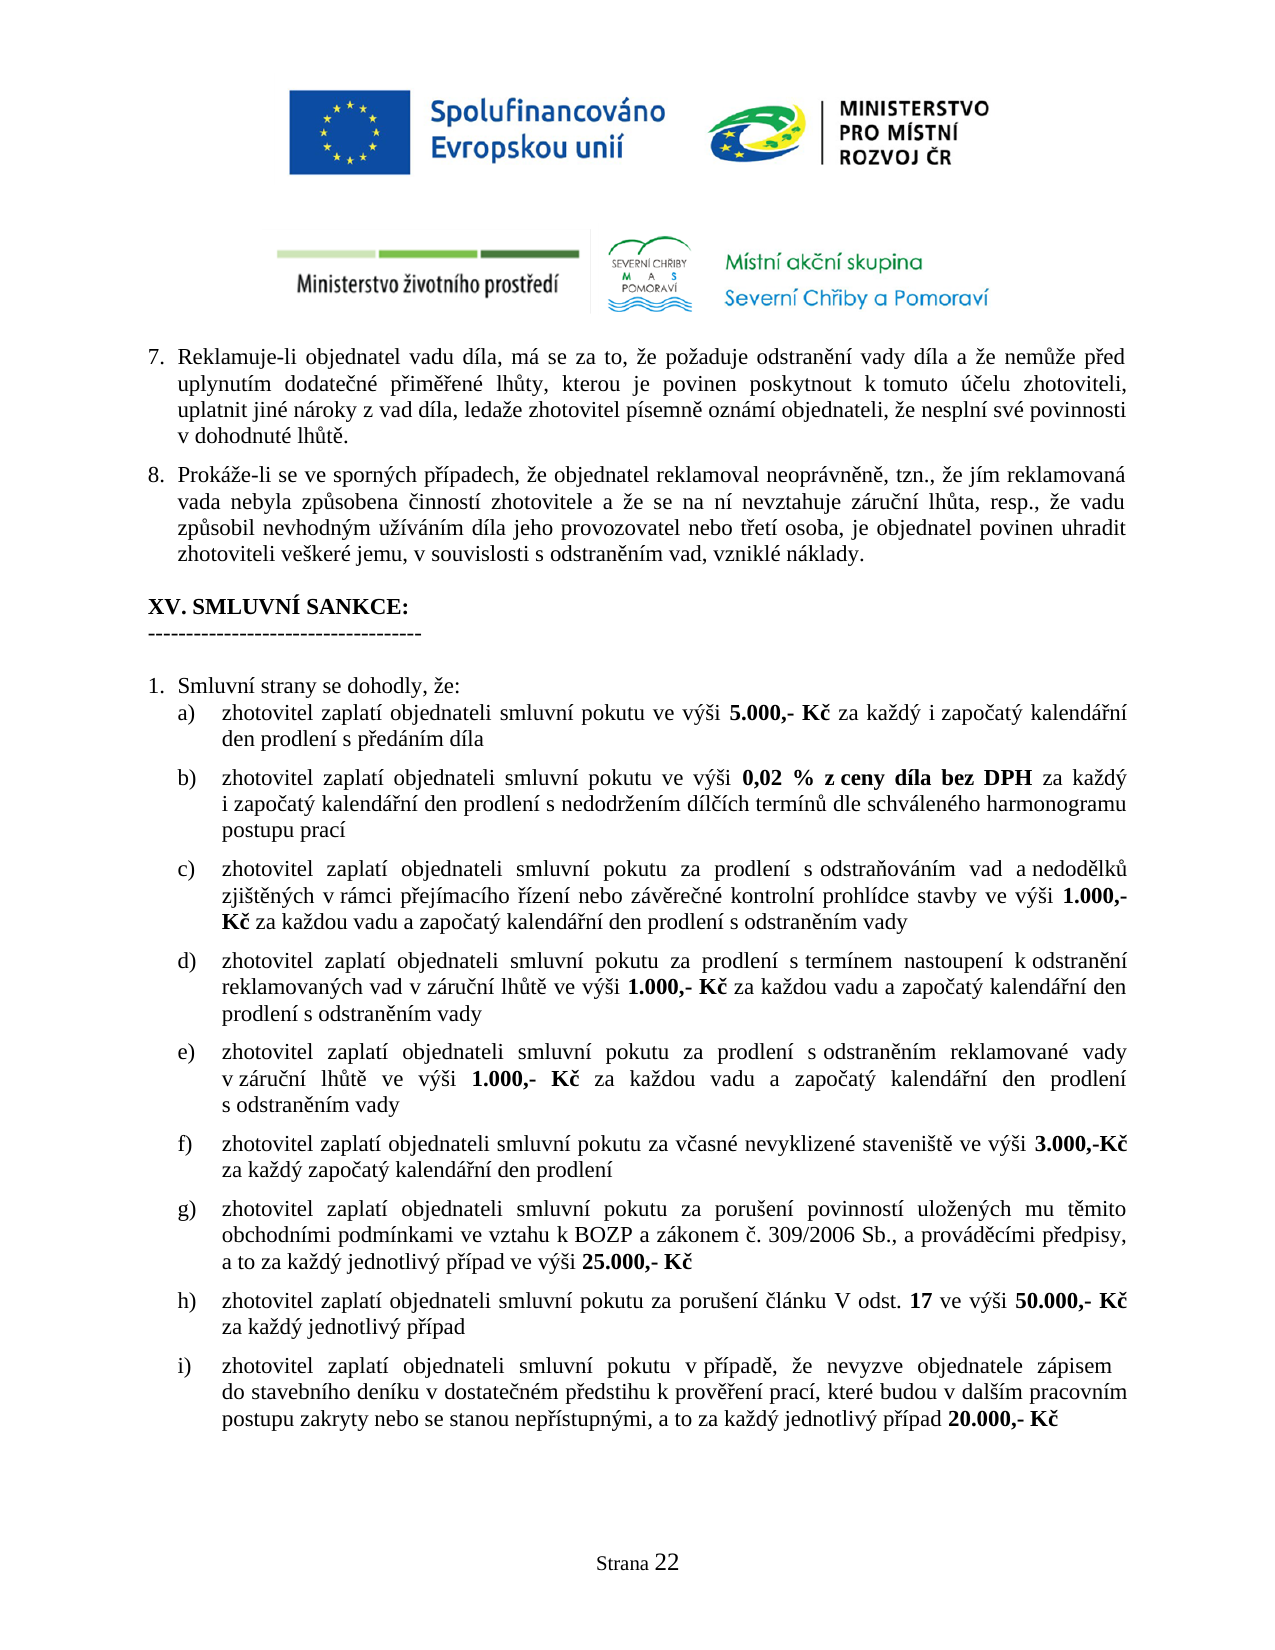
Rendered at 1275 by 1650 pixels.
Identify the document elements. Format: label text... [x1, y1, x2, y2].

list zhotovitel zaplatí objednateli smluvní pokutu za prodlení s termínem nastoupení k odstranění reklamovaných vad v záruční lhůtě ve výši 1.000,- Kč za každou vadu a započatý kalendářní den prodlení s odstraněním vady [177, 947, 1127, 1026]
list zhotovitel zaplatí objednateli smluvní pokutu za porušení článku V odst. 17 ve výši 50.000,- Kč za každý jednotlivý případ [177, 1287, 1127, 1339]
list zhotovitel zaplatí objednateli smluvní pokutu za prodlení s odstraňováním vad a nedodělků zjištěných v rámci přejímacího řízení nebo závěrečné kontrolní prohlídce stavby ve výši 1.000,- Kč za každou vadu a započatý kalendářní den prodlení s odstraněním vady [177, 855, 1127, 934]
picture [261, 73, 1014, 315]
list Prokáže-li se ve sporných případech, že objednatel reklamoval neoprávněně, tzn., že jím reklamovaná vada nebyla způsobena činností zhotovitele a že se na ní nevztahuje záruční lhůta, resp., že vadu způsobil nevhodným užíváním díla jeho provozovatel nebo třetí osoba, je objednatel povinen uhradit zhotoviteli veškeré jemu, v souvislosti s odstraněním vad, vzniklé náklady. [148, 461, 1127, 567]
text 1. Smluvní strany se dohodly, že: [148, 672, 1127, 698]
list zhotovitel zaplatí objednateli smluvní pokutu ve výši 0,02 % z ceny díla bez DPH za každý i započatý kalendářní den prodlení s nedodržením dílčích termínů dle schváleného harmonogramu postupu prací [177, 764, 1127, 843]
list zhotovitel zaplatí objednateli smluvní pokutu za prodlení s odstraněním reklamované vady v záruční lhůtě ve výši 1.000,- Kč za každou vadu a započatý kalendářní den prodlení s odstraněním vady [177, 1038, 1127, 1117]
list Reklamuje-li objednatel vadu díla, má se za to, že požaduje odstranění vady díla a že nemůže před uplynutím dodatečné přiměřené lhůty, kterou je povinen poskytnout k tomuto účelu zhotoviteli, uplatnit jiné nároky z vad díla, ledaže zhotovitel písemně oznámí objednateli, že nesplní své povinnosti v dohodnuté lhůtě. [148, 343, 1127, 449]
text XV. SMLUVNÍ SANKCE: [148, 593, 1137, 619]
list zhotovitel zaplatí objednateli smluvní pokutu ve výši 5.000,- Kč za každý i započatý kalendářní den prodlení s předáním díla [177, 698, 1127, 751]
list zhotovitel zaplatí objednateli smluvní pokutu za včasné nevyklizené staveniště ve výši 3.000,-Kč za každý započatý kalendářní den prodlení [177, 1130, 1127, 1183]
list zhotovitel zaplatí objednateli smluvní pokutu za porušení povinností uložených mu těmito obchodními podmínkami ve vztahu k BOZP a zákonem č. 309/2006 Sb., a prováděcími předpisy, a to za každý jednotlivý případ ve výši 25.000,- Kč [177, 1195, 1127, 1274]
list zhotovitel zaplatí objednateli smluvní pokutu v případě, že nevyzve objednatele zápisem do stavebního deníku v dostatečném předstihu k prověření prací, které budou v dalším pracovním postupu zakryty nebo se stanou nepřístupnými, a to za každý jednotlivý případ 20.000,- Kč [177, 1352, 1127, 1431]
text ------------------------------------ [148, 619, 1137, 646]
